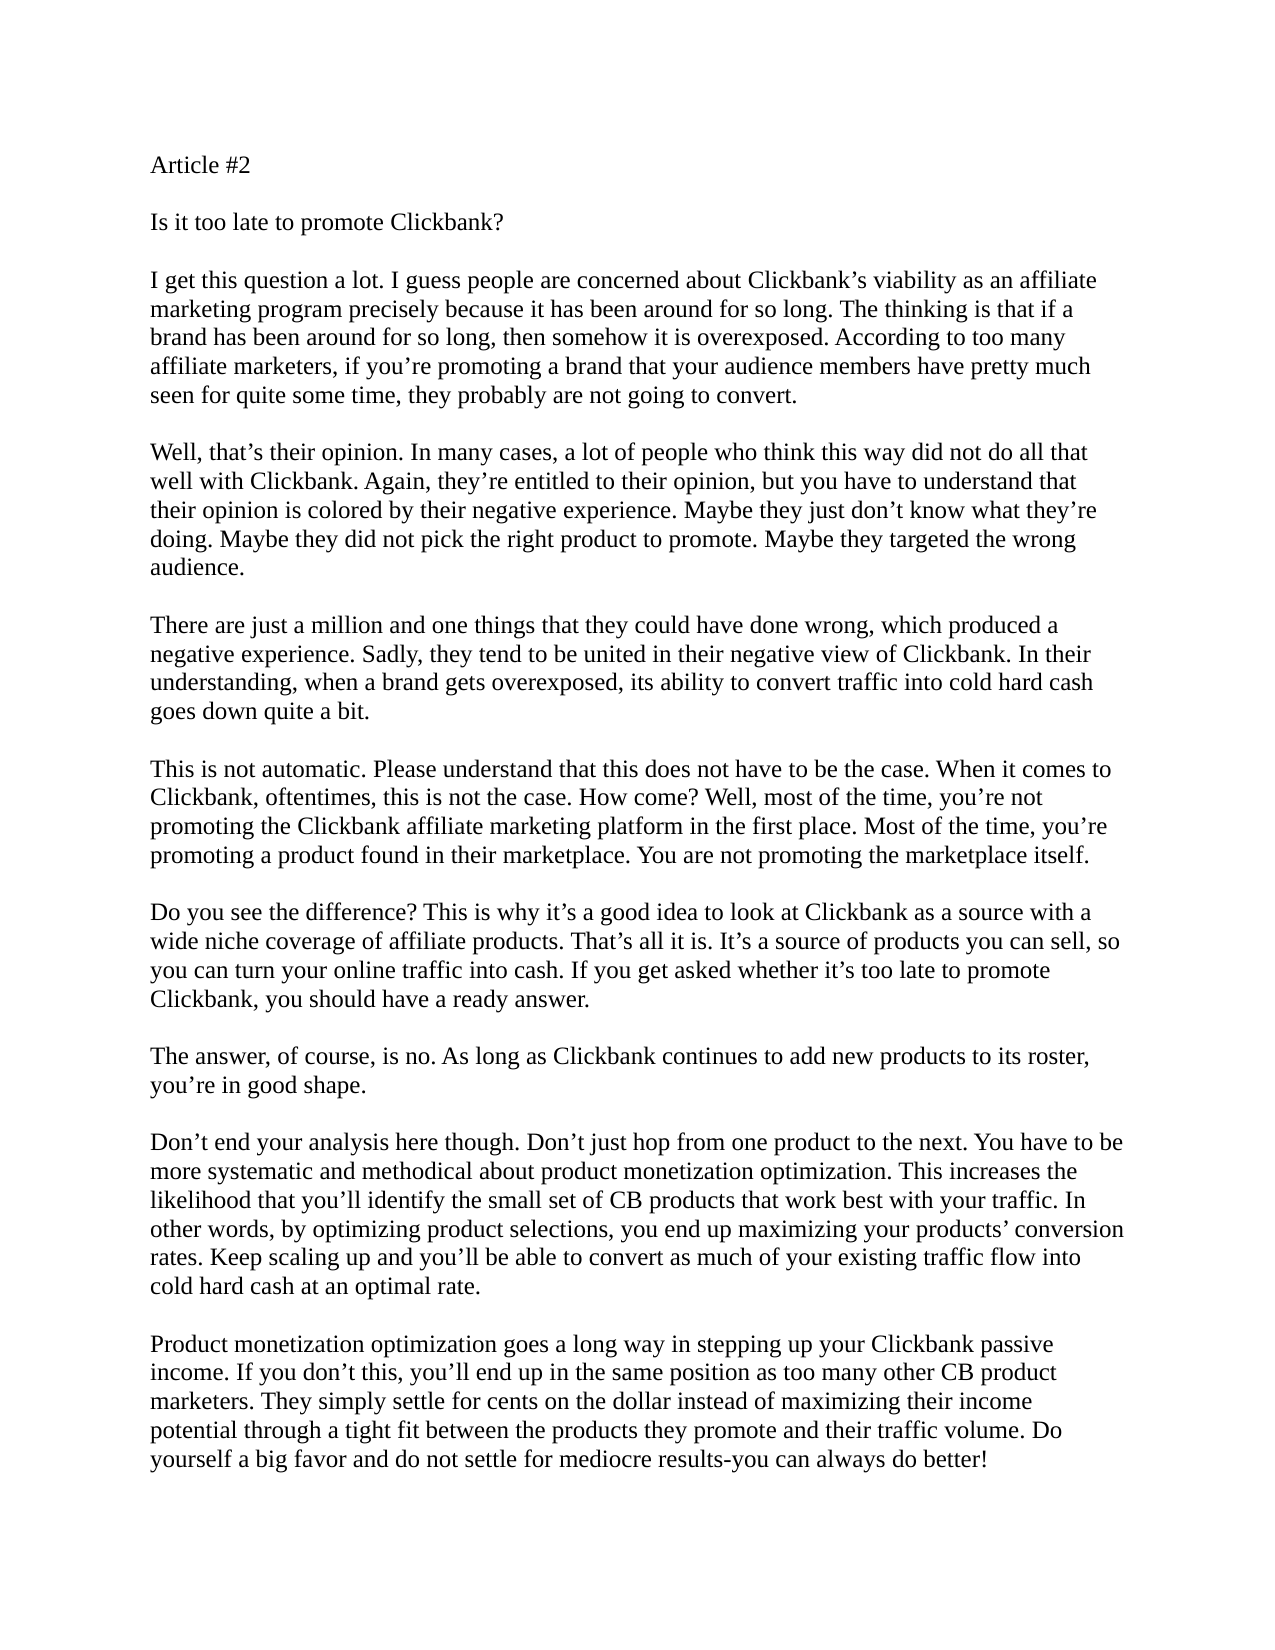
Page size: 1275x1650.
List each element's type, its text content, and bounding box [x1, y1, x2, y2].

text Article #2 [150, 150, 1125, 179]
text Well, that’s their opinion. In many cases, a lot of people who think this way did not do all that well with Clickbank. Again, they’re entitled to their opinion, but you have to understand that their opinion is colored by their negative experience. Maybe they just don’t know what they’re doing. Maybe they did not pick the right product to promote. Maybe they targeted the wrong audience. [150, 437, 1125, 581]
text Is it too late to promote Clickbank? [150, 207, 1125, 236]
text There are just a million and one things that they could have done wrong, which produced a negative experience. Sadly, they tend to be united in their negative view of Clickbank. In their understanding, when a brand gets overexposed, its ability to convert traffic into cold hard cash goes down quite a bit. [150, 610, 1125, 725]
text I get this question a lot. I guess people are concerned about Clickbank’s viability as an affiliate marketing program precisely because it has been around for so long. The thinking is that if a brand has been around for so long, then somehow it is overexposed. According to too many affiliate marketers, if you’re promoting a brand that your audience members have pretty much seen for quite some time, they probably are not going to convert. [150, 265, 1125, 409]
text The answer, of course, is no. As long as Clickbank continues to add new products to its roster, you’re in good shape. [150, 1041, 1125, 1099]
text This is not automatic. Please understand that this does not have to be the case. When it comes to Clickbank, oftentimes, this is not the case. How come? Well, most of the time, you’re not promoting the Clickbank affiliate marketing platform in the first place. Most of the time, you’re promoting a product found in their marketplace. You are not promoting the marketplace itself. [150, 754, 1125, 869]
text Product monetization optimization goes a long way in stepping up your Clickbank passive income. If you don’t this, you’ll end up in the same position as too many other CB product marketers. They simply settle for cents on the dollar instead of maximizing their income potential through a tight fit between the products they promote and their traffic volume. Do yourself a big favor and do not settle for mediocre results-you can always do better! [150, 1329, 1125, 1472]
text Don’t end your analysis here though. Don’t just hop from one product to the next. You have to be more systematic and methodical about product monetization optimization. This increases the likelihood that you’ll identify the small set of CB products that work best with your traffic. In other words, by optimizing product selections, you end up maximizing your products’ conversion rates. Keep scaling up and you’ll be able to convert as much of your existing traffic flow into cold hard cash at an optimal rate. [150, 1099, 1125, 1300]
text Do you see the difference? This is why it’s a good idea to look at Clickbank as a source with a wide niche coverage of affiliate products. That’s all it is. It’s a source of products you can sell, so you can turn your online traffic into cash. If you get asked whether it’s too late to promote Clickbank, you should have a ready answer. [150, 897, 1125, 1012]
